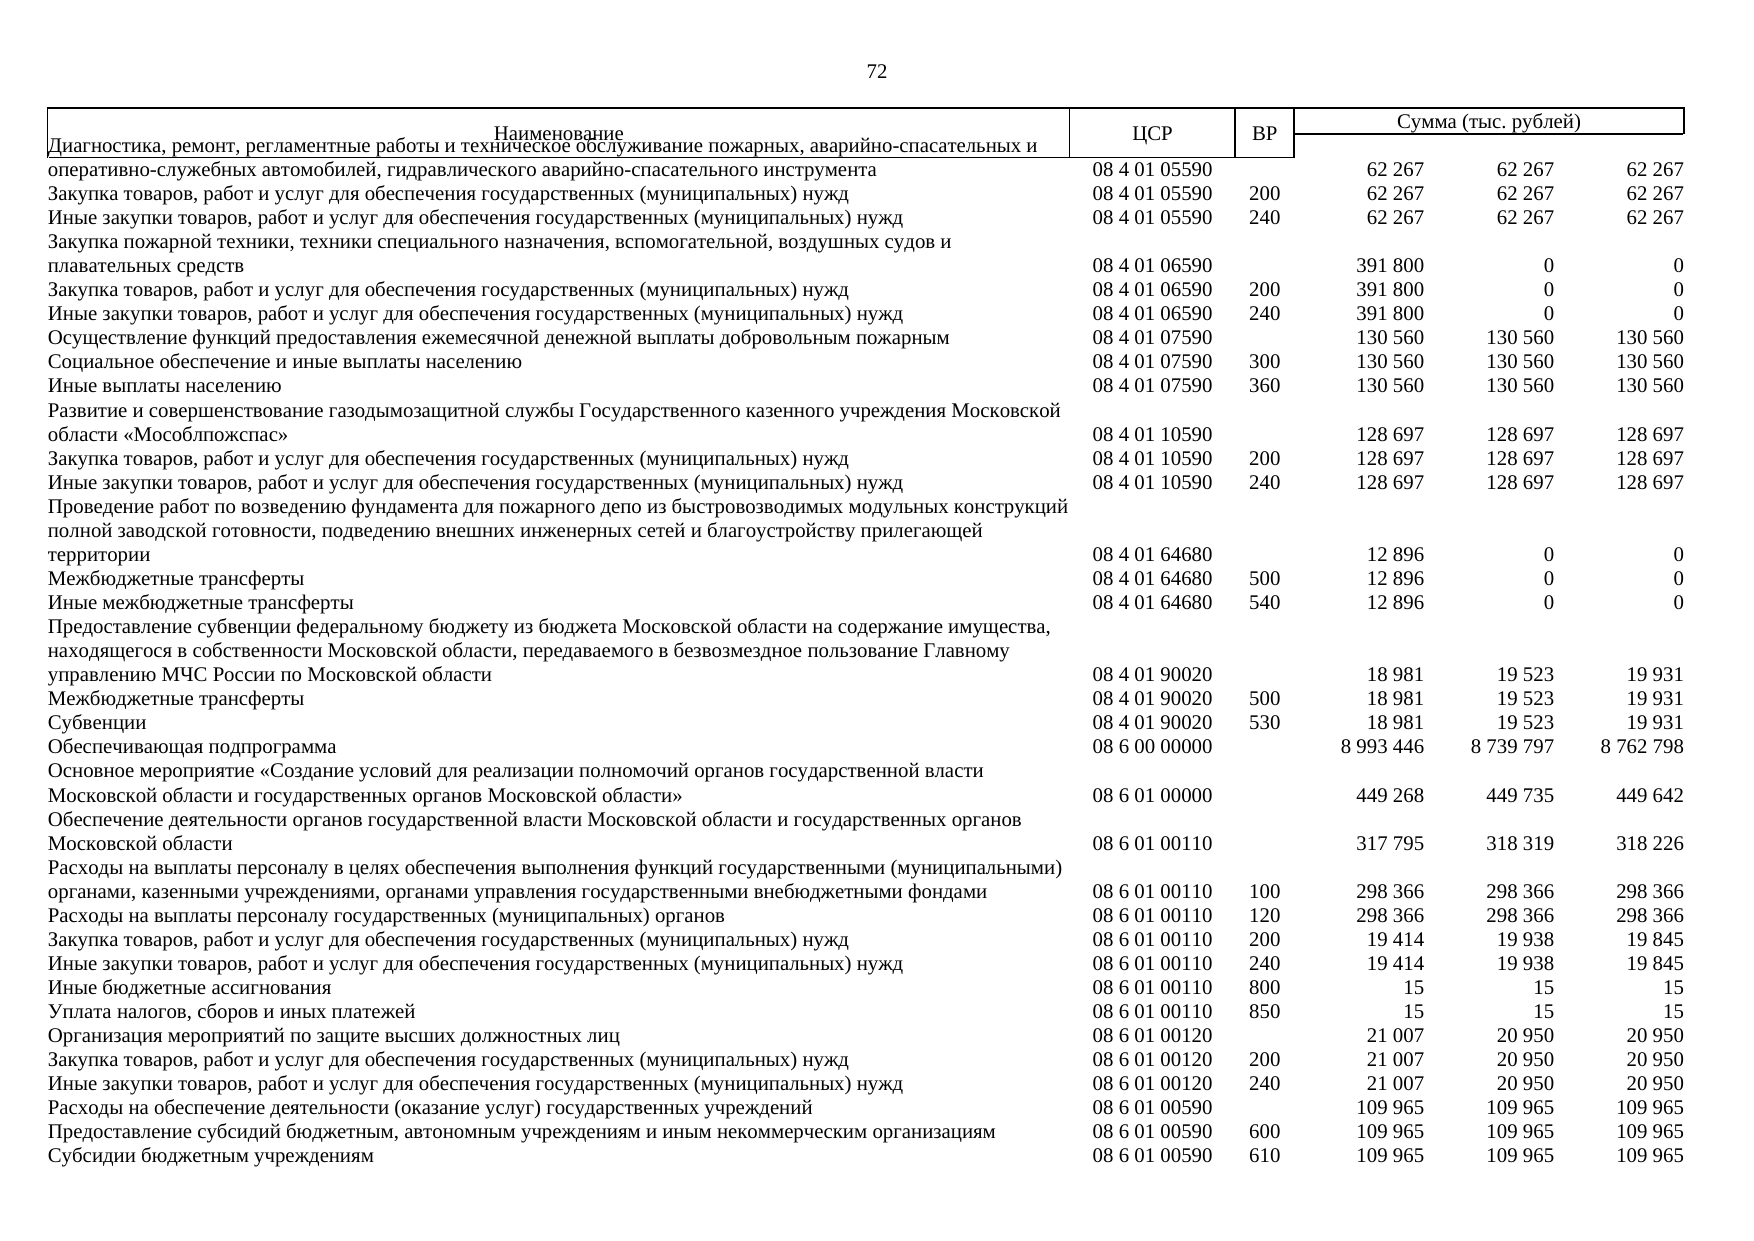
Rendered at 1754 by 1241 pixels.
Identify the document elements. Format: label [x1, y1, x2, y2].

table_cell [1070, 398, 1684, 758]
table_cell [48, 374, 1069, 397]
table_header [1236, 109, 1293, 133]
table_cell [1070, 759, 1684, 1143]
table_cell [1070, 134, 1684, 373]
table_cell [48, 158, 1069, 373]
table_header [48, 109, 1069, 133]
table_header [1070, 109, 1234, 133]
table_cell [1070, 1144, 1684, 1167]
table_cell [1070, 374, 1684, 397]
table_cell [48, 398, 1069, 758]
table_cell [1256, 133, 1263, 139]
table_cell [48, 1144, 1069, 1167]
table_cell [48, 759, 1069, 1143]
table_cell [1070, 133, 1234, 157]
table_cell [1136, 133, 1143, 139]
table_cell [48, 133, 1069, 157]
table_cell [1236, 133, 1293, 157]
table_header [1295, 109, 1683, 133]
